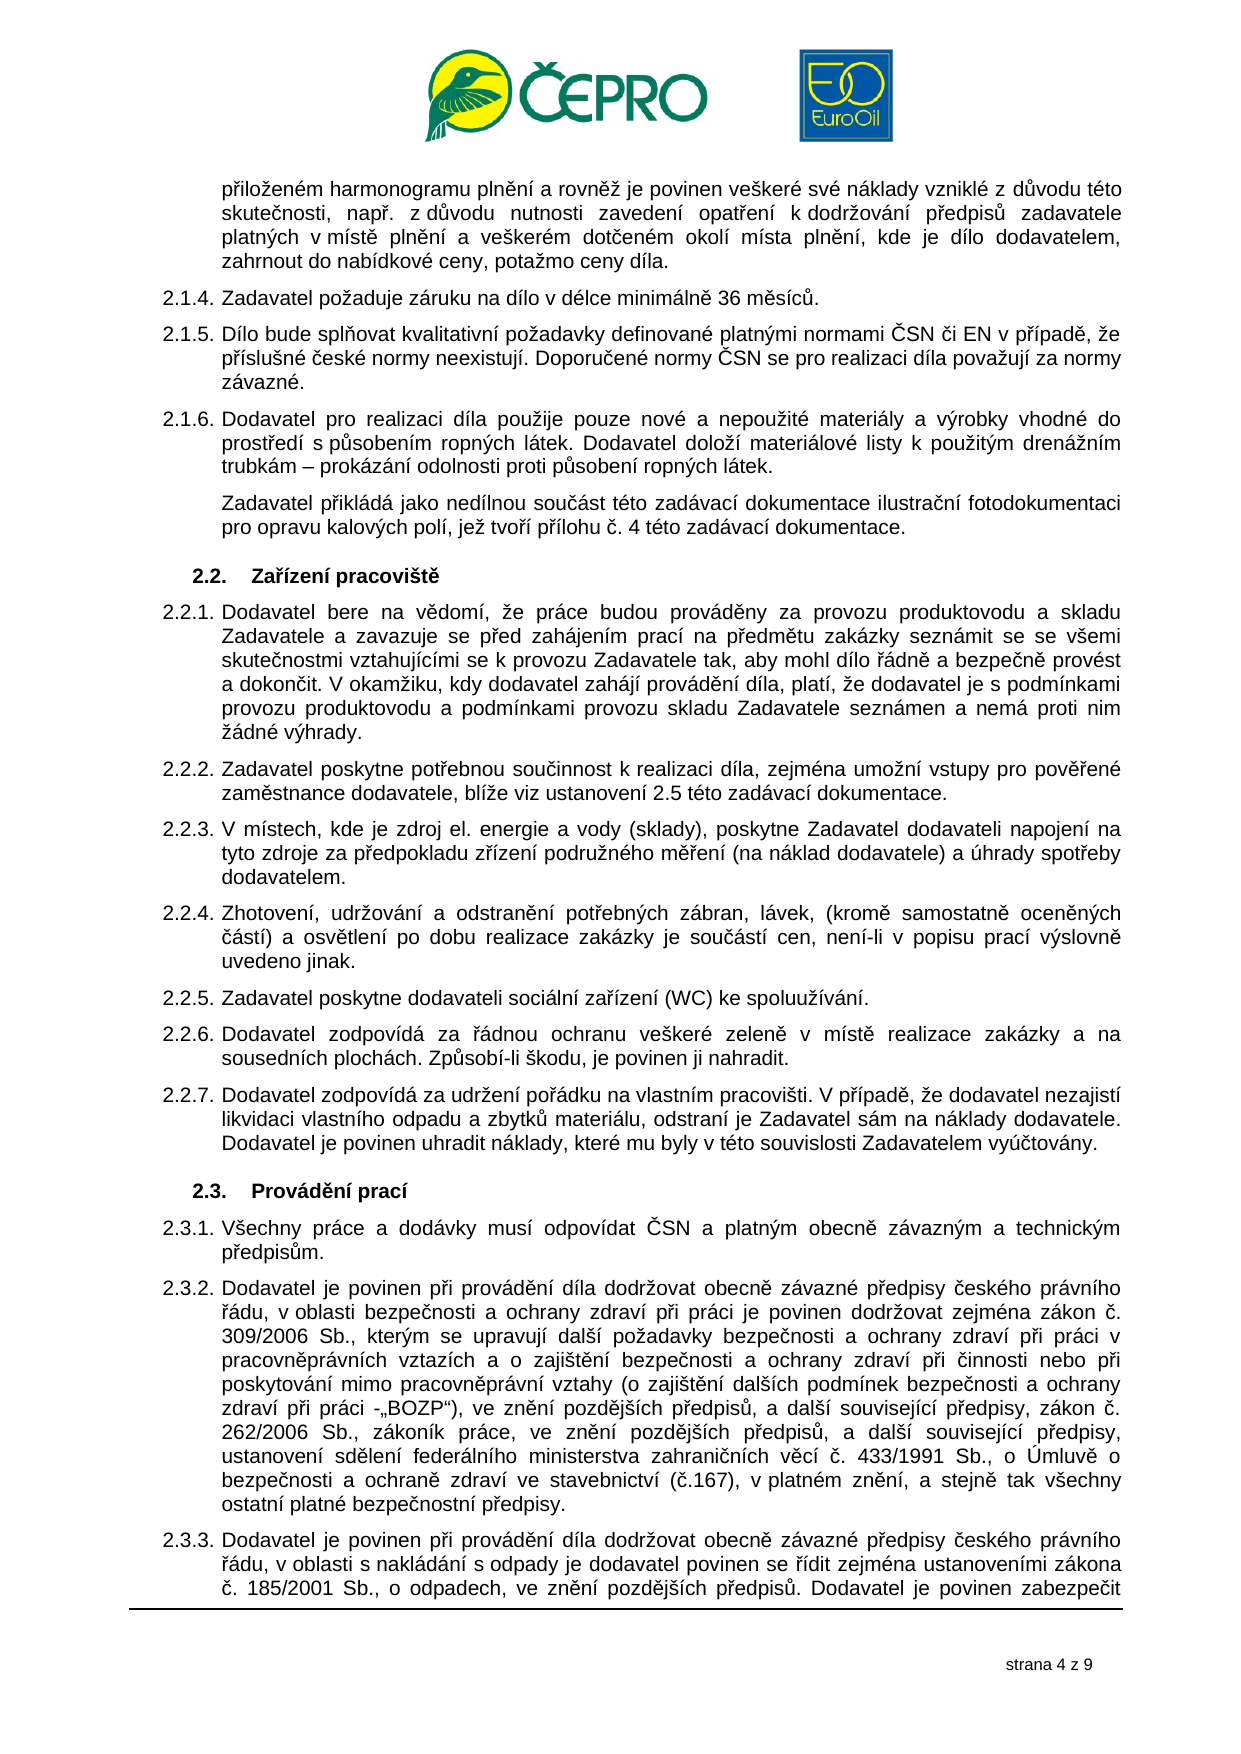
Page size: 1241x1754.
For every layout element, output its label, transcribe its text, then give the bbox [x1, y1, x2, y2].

text Všechny práce a dodávky musí odpovídat ČSN a platným obecně závazným a technickým předpisům. [162, 1216, 1122, 1264]
text Zadavatel poskytne dodavateli sociální zařízení (WC) ke spoluužívání. [162, 986, 1122, 1009]
text Dodavatel zodpovídá za udržení pořádku na vlastním pracovišti. V případě, že dodavatel nezajistí likvidaci vlastního odpadu a zbytků materiálu, odstraní je Zadavatel sám na náklady dodavatele. Dodavatel je povinen uhradit náklady, které mu byly v této souvislosti Zadavatelem vyúčtovány. [162, 1082, 1122, 1154]
text Dílo bude splňovat kvalitativní požadavky definované platnými normami ČSN či EN v případě, že příslušné české normy neexistují. Doporučené normy ČSN se pro realizaci díla považují za normy závazné. [162, 322, 1122, 394]
text Zhotovení, udržování a odstranění potřebných zábran, lávek, (kromě samostatně oceněných částí) a osvětlení po dobu realizace zakázky je součástí cen, není-li v popisu prací výslovně uvedeno jinak. [162, 901, 1122, 973]
text Dodavatel je povinen při provádění díla dodržovat obecně závazné předpisy českého právního řádu, v oblasti bezpečnosti a ochrany zdraví při práci je povinen dodržovat zejména zákon č. 309/2006 Sb., kterým se upravují další požadavky bezpečnosti a ochrany zdraví při práci v pracovněprávních vztazích a o zajištění bezpečnosti a ochrany zdraví při činnosti nebo při poskytování mimo pracovněprávní vztahy (o zajištění dalších podmínek bezpečnosti a ochrany zdraví při práci -„BOZP“), ve znění pozdějších předpisů, a další související předpisy, zákon č. 262/2006 Sb., zákoník práce, ve znění pozdějších předpisů, a další související předpisy, ustanovení sdělení federálního ministerstva zahraničních věcí č. 433/1991 Sb., o Úmluvě o bezpečnosti a ochraně zdraví ve stavebnictví (č.167), v platném znění, a stejně tak všechny ostatní platné bezpečnostní předpisy. [162, 1276, 1122, 1516]
text V místech, kde je zdroj el. energie a vody (sklady), poskytne Zadavatel dodavateli napojení na tyto zdroje za předpokladu zřízení podružného měření (na náklad dodavatele) a úhrady spotřeby dodavatelem. [162, 817, 1122, 889]
text Dodavatel bere na vědomí, že práce budou prováděny za provozu produktovodu a skladu Zadavatele a zavazuje se před zahájením prací na předmětu zakázky seznámit se se všemi skutečnostmi vztahujícími se k provozu Zadavatele tak, aby mohl dílo řádně a bezpečně provést a dokončit. V okamžiku, kdy dodavatel zahájí provádění díla, platí, že dodavatel je s podmínkami provozu produktovodu a podmínkami provozu skladu Zadavatele seznámen a nemá proti nim žádné výhrady. [162, 600, 1122, 744]
text Dodavatel pro realizaci díla použije pouze nové a nepoužité materiály a výrobky vhodné do prostředí s působením ropných látek. Dodavatel doloží materiálové listy k použitým drenážním trubkám – prokázání odolnosti proti působení ropných látek. [162, 406, 1122, 478]
subtitle Zařízení pracoviště [192, 564, 1122, 588]
text Zadavatel požaduje záruku na dílo v délce minimálně 36 měsíců. [162, 286, 1122, 309]
subtitle Provádění prací [192, 1179, 1122, 1203]
text Zadavatel poskytne potřebnou součinnost k realizaci díla, zejména umožní vstupy pro pověřené zaměstnance dodavatele, blíže viz ustanovení 2.5 této zadávací dokumentace. [162, 756, 1122, 804]
list Zadavatel přikládá jako nedílnou součást této zadávací dokumentace ilustrační fotodokumentaci pro opravu kalových polí, jež tvoří přílohu č. 4 této zadávací dokumentace. [221, 491, 1122, 539]
picture [424, 49, 893, 142]
text Dodavatel zodpovídá za řádnou ochranu veškeré zeleně v místě realizace zakázky a na sousedních plochách. Způsobí-li škodu, je povinen ji nahradit. [162, 1022, 1122, 1070]
